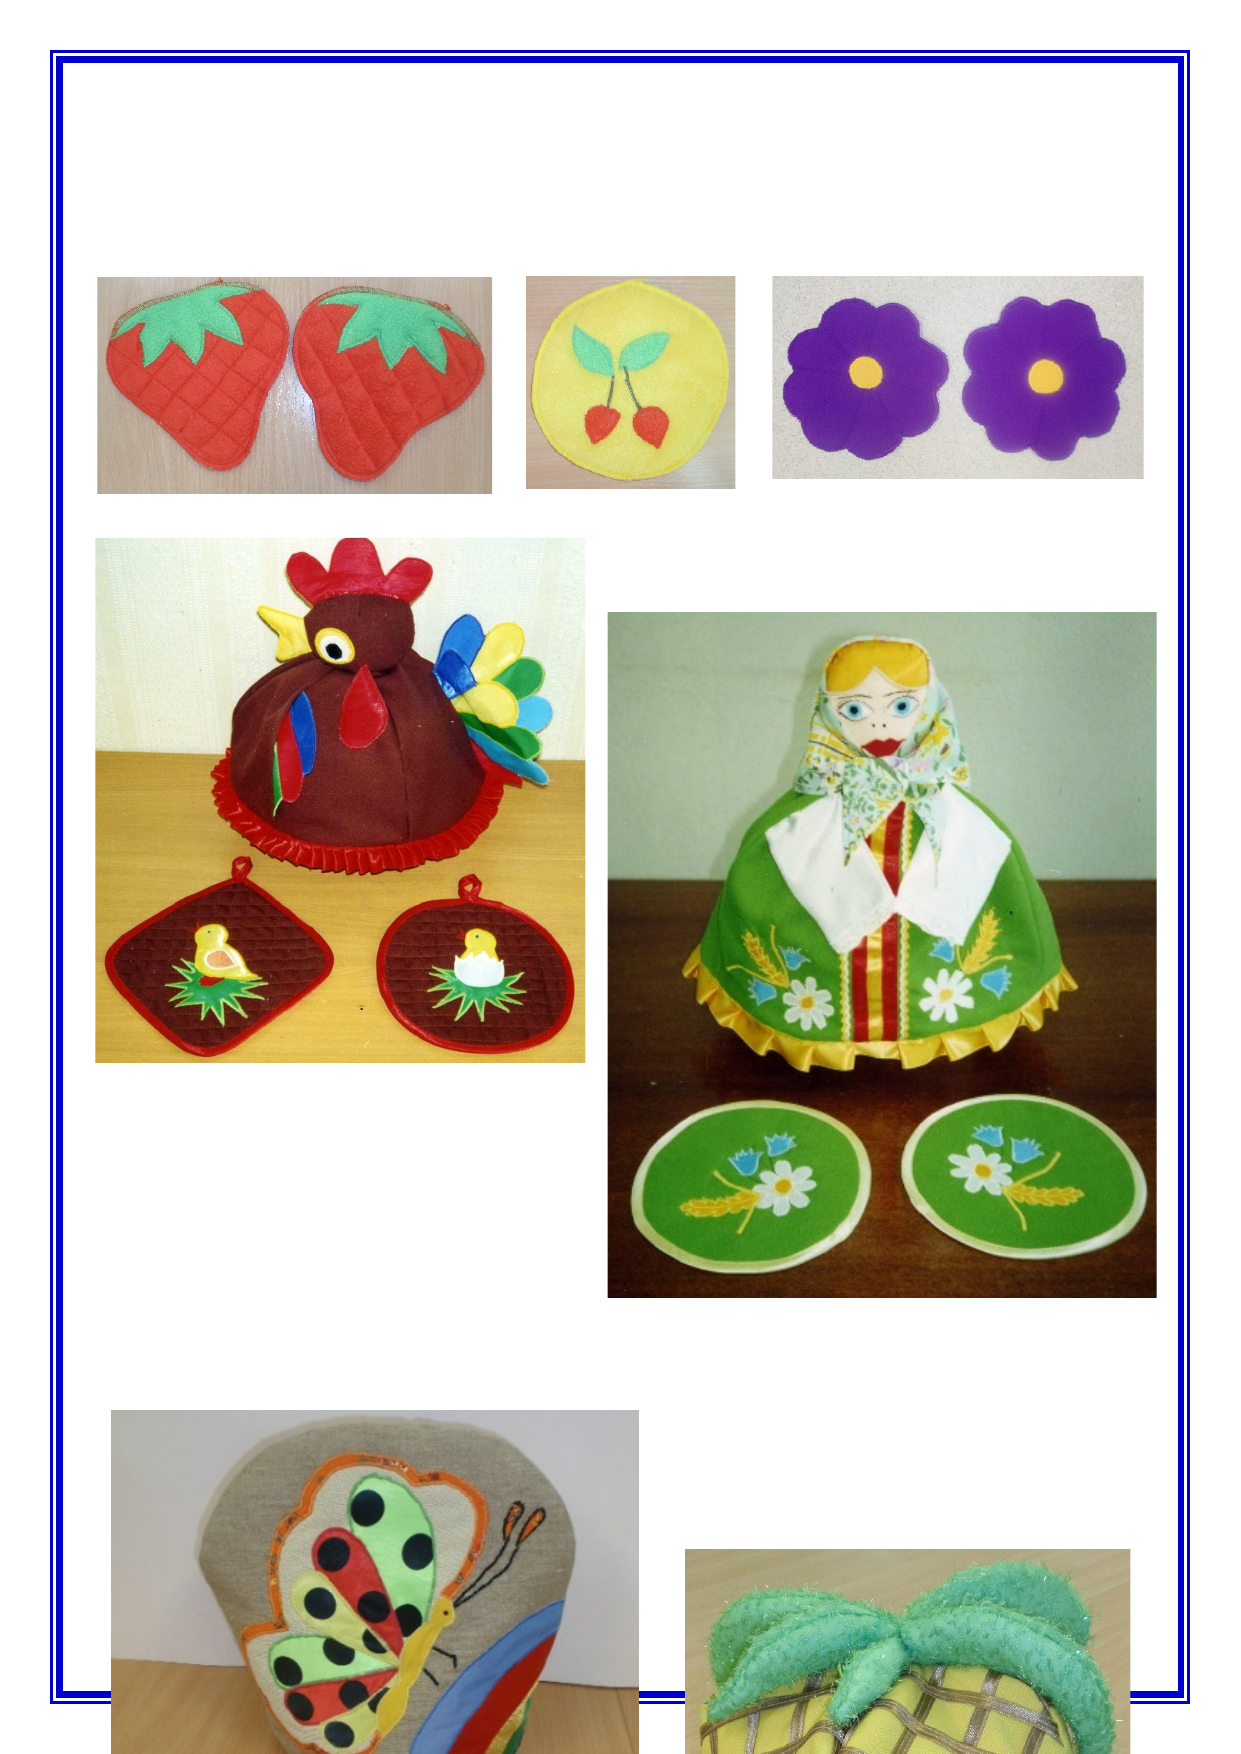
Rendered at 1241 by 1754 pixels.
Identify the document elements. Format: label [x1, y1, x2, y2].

picture [95, 537, 586, 1063]
picture [97, 277, 493, 494]
picture [111, 1410, 639, 1754]
picture [772, 276, 1144, 479]
picture [607, 612, 1157, 1298]
picture [526, 276, 736, 489]
picture [685, 1549, 1131, 1754]
